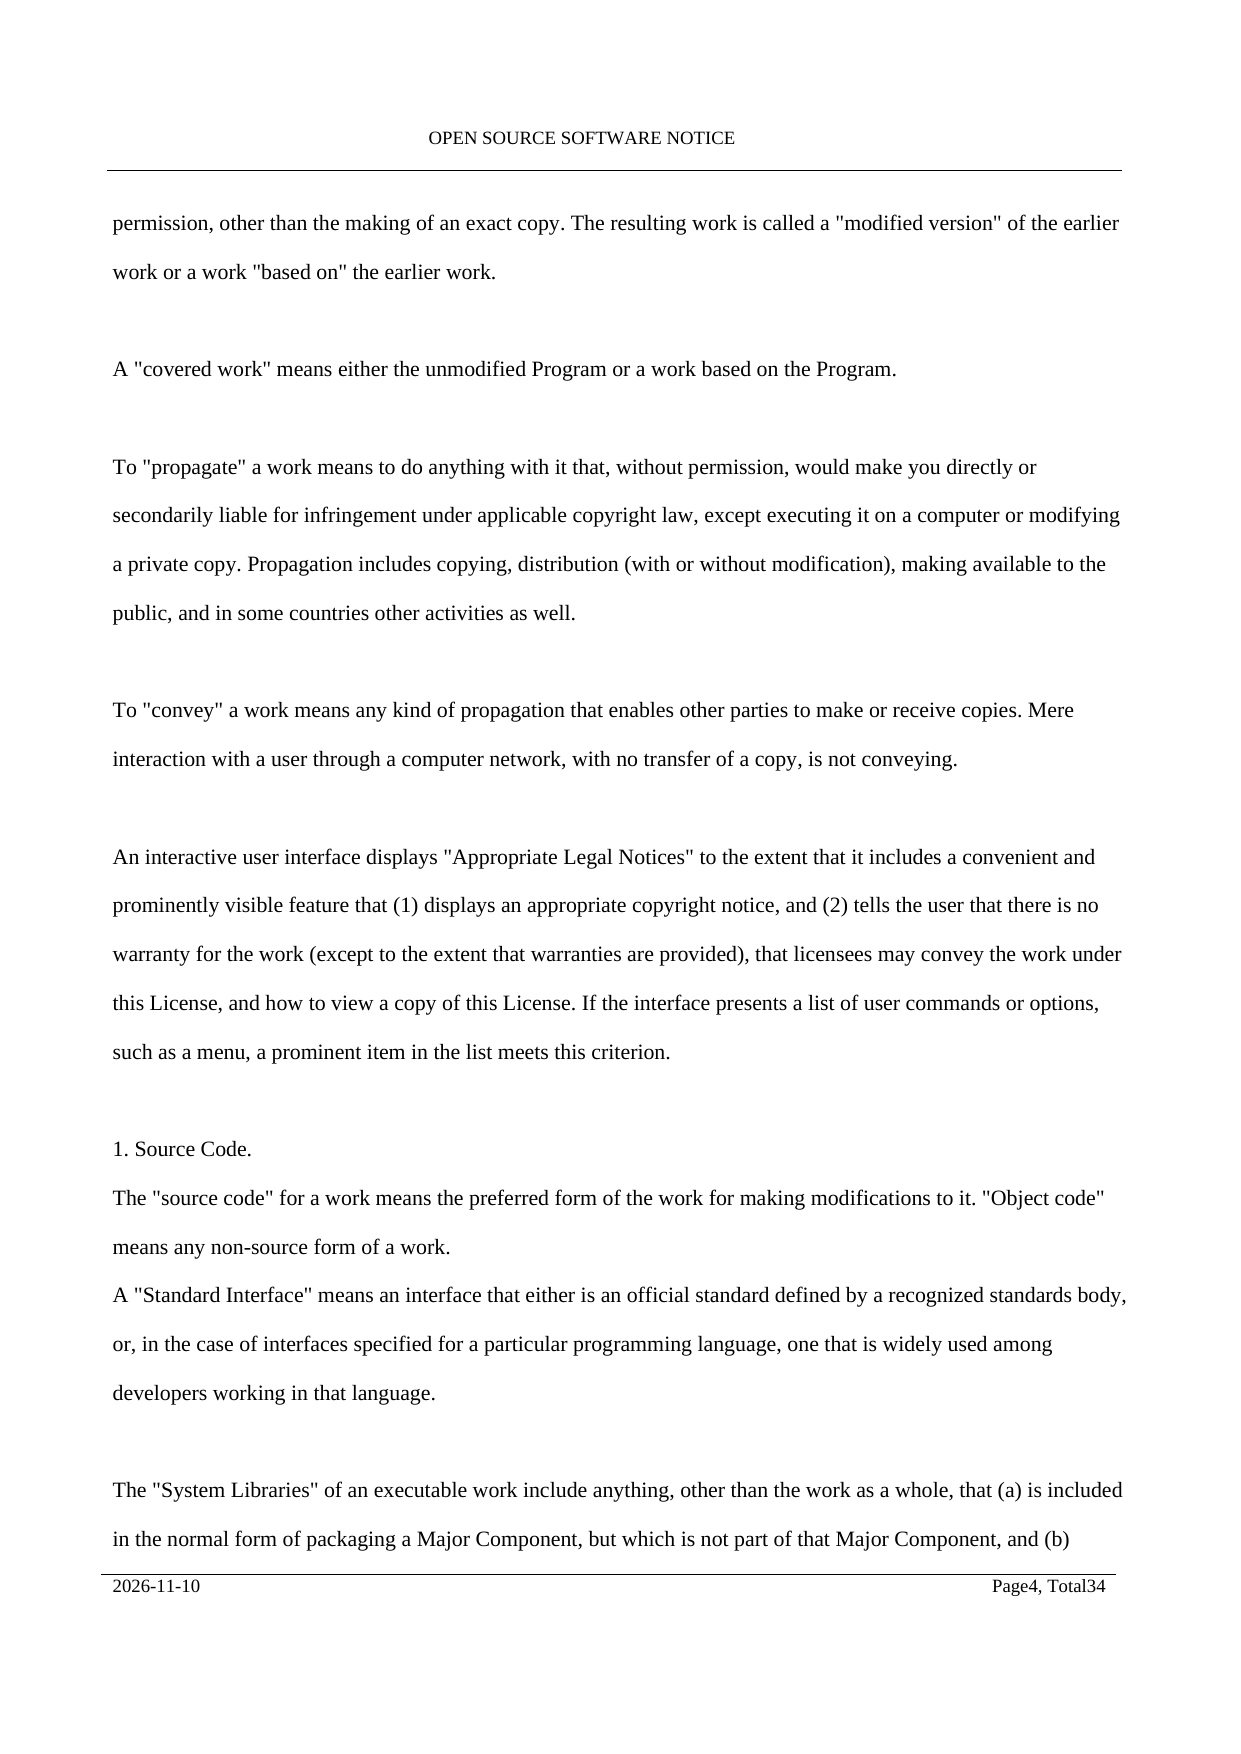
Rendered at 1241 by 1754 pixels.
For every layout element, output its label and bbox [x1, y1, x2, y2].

text [112, 206, 1128, 1555]
